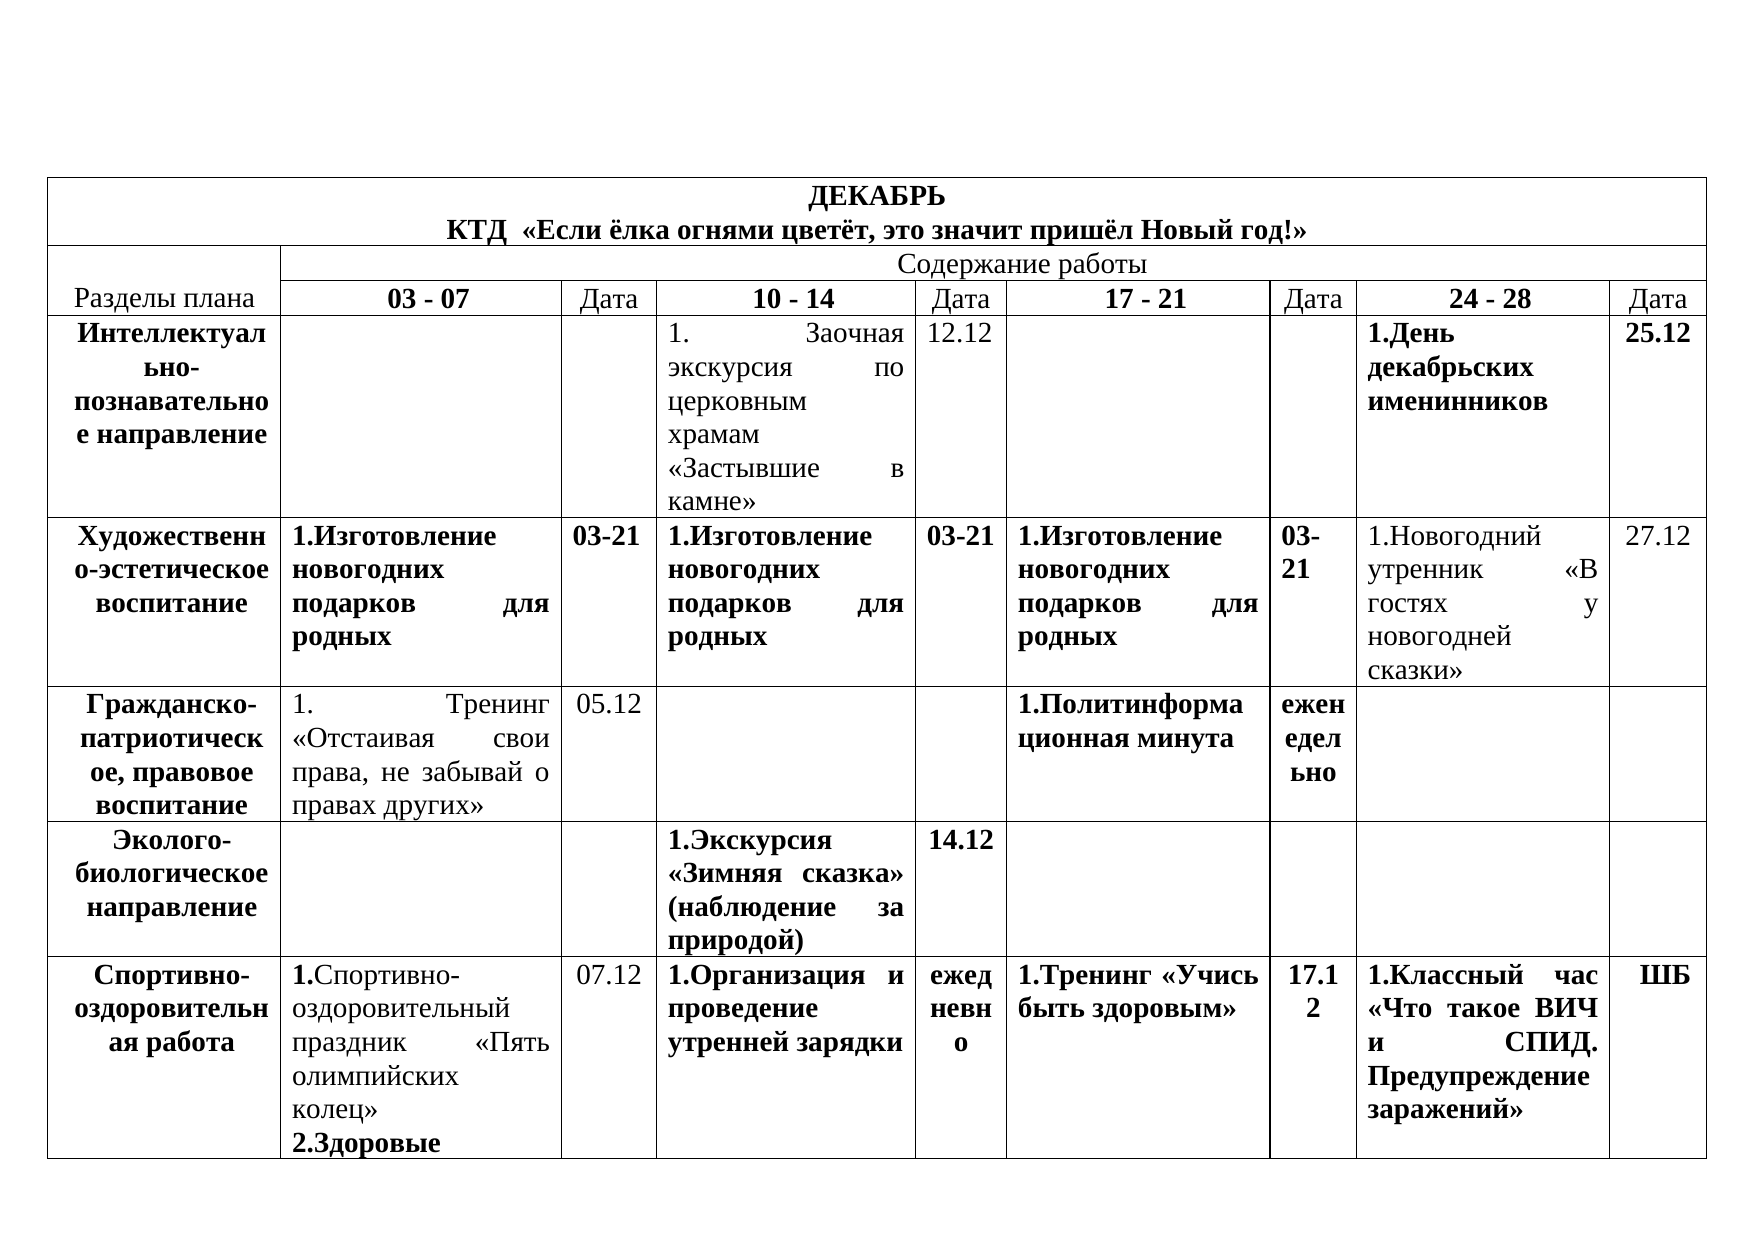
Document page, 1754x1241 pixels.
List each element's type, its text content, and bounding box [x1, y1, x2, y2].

table_cell [1357, 822, 1609, 956]
table_cell Эколого-биологическое направление [48, 822, 280, 956]
table_cell [562, 822, 656, 956]
table_cell [916, 687, 1006, 821]
table_cell 12.12 [916, 316, 1006, 517]
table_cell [281, 957, 561, 1158]
table_cell 24 - 28 [1357, 281, 1609, 314]
table_cell 1.Изготовление новогодних подарков для родных [657, 518, 915, 686]
table_cell 25.12 [1610, 316, 1706, 517]
table_cell Художественно-эстетическое воспитание [48, 518, 280, 686]
table_cell 03 - 07 [281, 281, 561, 314]
table_cell [1007, 822, 1269, 956]
table_cell [1271, 822, 1356, 956]
table_cell Дата [562, 281, 656, 314]
table_cell 05.12 [562, 687, 656, 821]
table_cell 1. Тренинг «Отстаивая свои права, не забывай о правах других» [281, 687, 561, 821]
table_cell Дата [1271, 281, 1356, 314]
table_cell Дата [916, 281, 1006, 314]
table_cell [1610, 822, 1706, 956]
table_cell 1.Новогодний утренник «В гостях у новогодней сказки» [1357, 518, 1609, 686]
table_cell 1.Политинформационная минута [1007, 687, 1269, 821]
table_header ДЕКАБРЬ КТД «Если ёлка огнями цветёт, это значит пришёл Новый год!» [48, 178, 1706, 245]
table_cell [657, 687, 915, 821]
table_cell 03-21 [1271, 518, 1356, 686]
table_cell [281, 822, 561, 956]
table_cell [562, 316, 656, 517]
table_cell 17 - 21 [1007, 281, 1269, 314]
table_cell Содержание работы [281, 246, 1706, 280]
table_cell [1357, 687, 1609, 821]
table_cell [657, 957, 915, 1158]
table_cell ежедневно [916, 957, 1006, 1158]
table_cell [281, 316, 561, 517]
table_cell Гражданско-патриотическое, правовое воспитание [48, 687, 280, 821]
table_cell Разделы плана [48, 246, 280, 314]
table_cell ШБ [1610, 957, 1706, 1158]
table_cell 1. Заочная экскурсия по церковным храмам «Застывшие в камне» [657, 316, 915, 517]
table_cell [1610, 687, 1706, 821]
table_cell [48, 957, 280, 1158]
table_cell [1357, 957, 1609, 1158]
table_cell 14.12 [916, 822, 1006, 956]
table_cell 10 - 14 [657, 281, 915, 314]
table_cell 1.Изготовление новогодних подарков для родных [1007, 518, 1269, 686]
table_cell Дата [1610, 281, 1706, 314]
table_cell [1007, 957, 1269, 1158]
table_cell 27.12 [1610, 518, 1706, 686]
table_cell [1007, 316, 1269, 517]
table_cell 1.Экскурсия «Зимняя сказка» (наблюдение за природой) [657, 822, 915, 956]
table_cell 03-21 [916, 518, 1006, 686]
table_cell 07.12 [562, 957, 656, 1158]
table_cell 17.12 [1271, 957, 1356, 1158]
table_cell [1271, 316, 1356, 517]
table_cell еженедельно [1271, 687, 1356, 821]
table_cell Интеллектуально-познавательное направление [48, 316, 280, 517]
table_cell 03-21 [562, 518, 656, 686]
table_cell 1.День декабрьских именинников [1357, 316, 1609, 517]
table_cell 1.Изготовление новогодних подарков для родных [281, 518, 561, 686]
